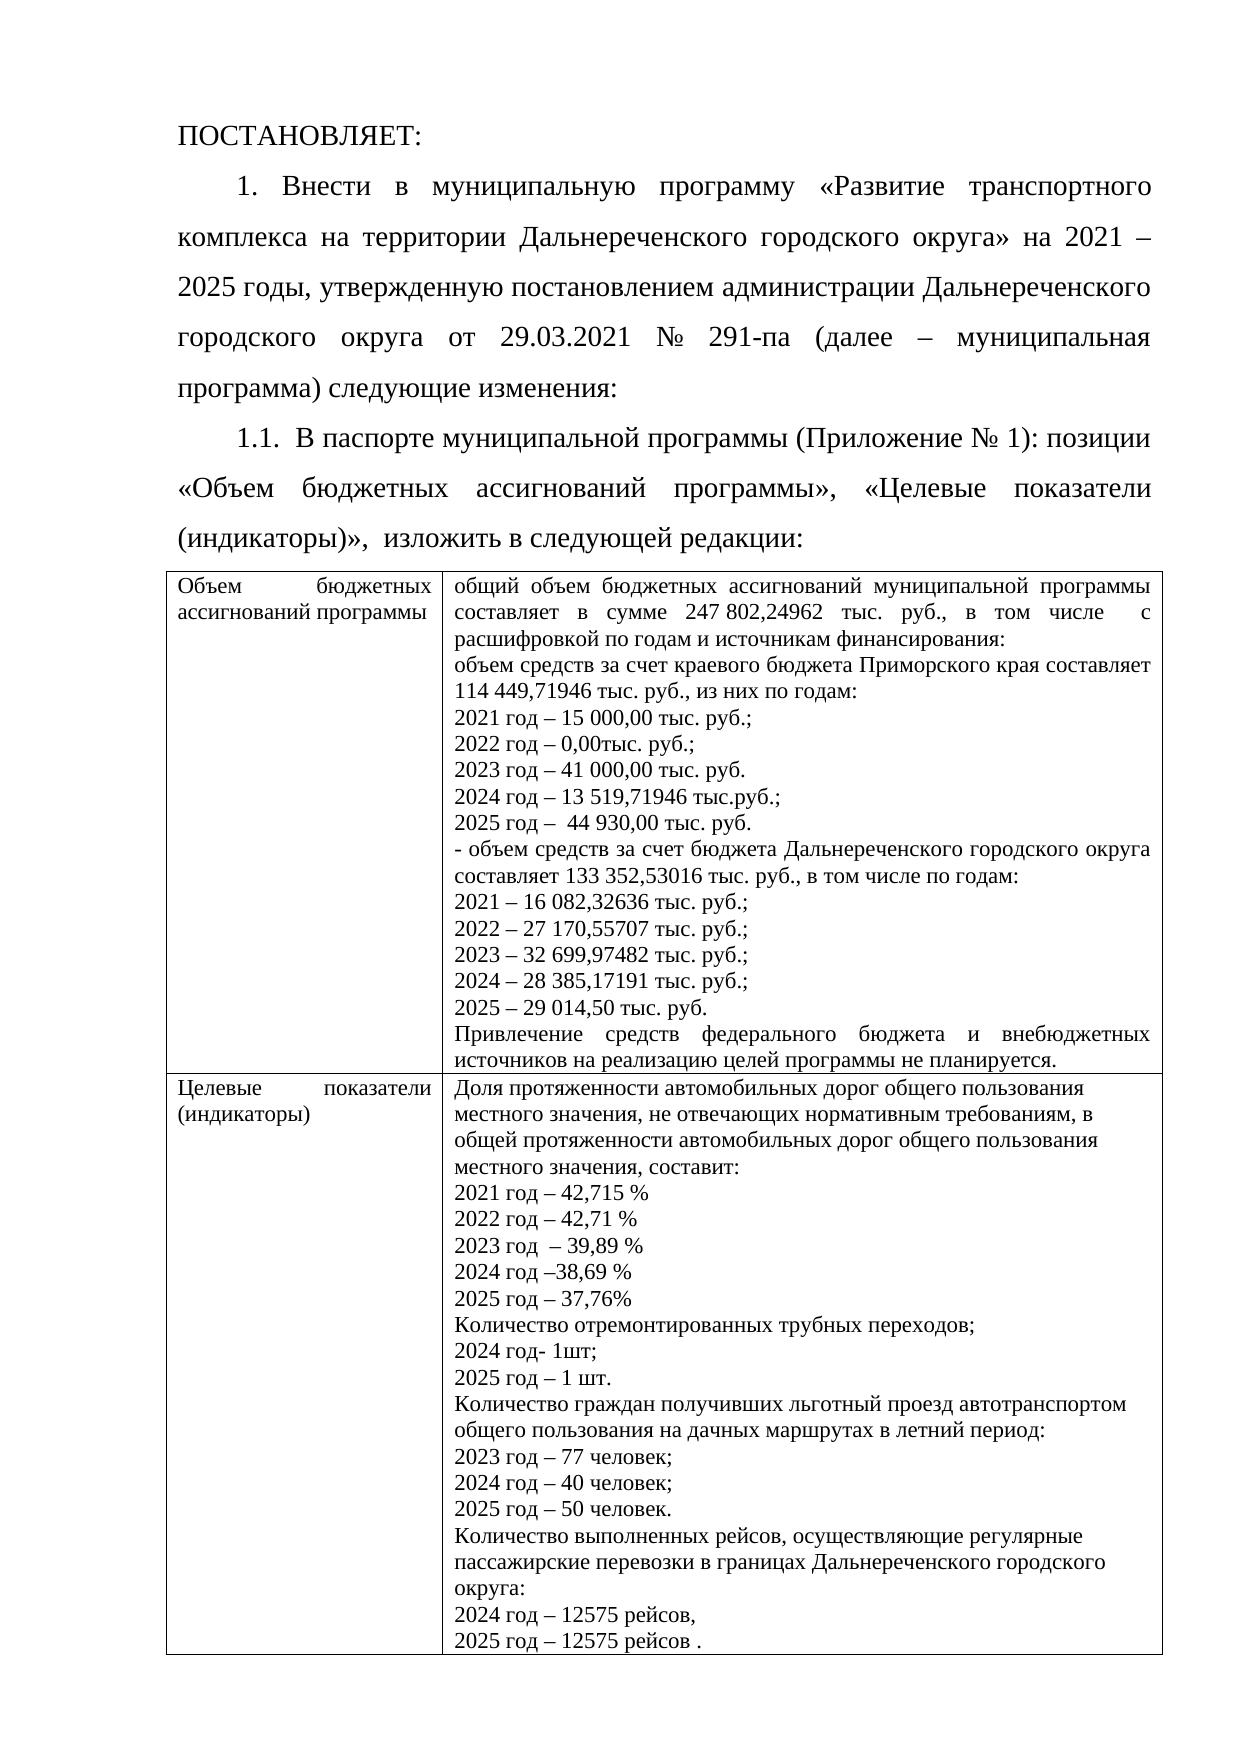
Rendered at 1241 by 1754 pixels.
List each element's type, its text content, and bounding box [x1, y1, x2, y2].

text 1.1. В паспорте муниципальной программы (Приложение № 1): позиции «Объем бюджетных ассигнований программы», «Целевые показатели (индикаторы)», изложить в следующей редакции: [177, 420, 1152, 554]
text 1. Внести в муниципальную программу «Развитие транспортного комплекса на территории Дальнереченского городского округа» на 2021 – 2025 годы, утвержденную постановлением администрации Дальнереченского городского округа от 29.03.2021 № 291-па (далее – муниципальная программа) следующие изменения: [177, 168, 1152, 403]
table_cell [443, 1074, 1162, 1653]
table_header Объем бюджетных ассигнований программы [167, 572, 442, 1073]
text ПОСТАНОВЛЯЕТ: [177, 118, 1152, 152]
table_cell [167, 1074, 442, 1653]
table_header общий объем бюджетных ассигнований муниципальной программы составляет в сумме 247 802,24962 тыс. руб., в том числе с расшифровкой по годам и источникам финансирования: объем средств за счет краевого бюджета Приморского края составляет 114 449,71946 тыс. руб., из них по годам: 2021 год – 15 000,00 тыс. руб.; 2022 год – 0,00тыс. руб.; 2023 год – 41 000,00 тыс. руб. 2024 год – 13 519,71946 тыс.руб.; 2025 год – 44 930,00 тыс. руб. - объем средств за счет бюджета Дальнереченского городского округа составляет 133 352,53016 тыс. руб., в том числе по годам: 2021 – 16 082,32636 тыс. руб.; 2022 – 27 170,55707 тыс. руб.; 2023 – 32 699,97482 тыс. руб.; 2024 – 28 385,17191 тыс. руб.; 2025 – 29 014,50 тыс. руб. Привлечение средств федерального бюджета и внебюджетных источников на реализацию целей программы не планируется. [443, 572, 1162, 1073]
